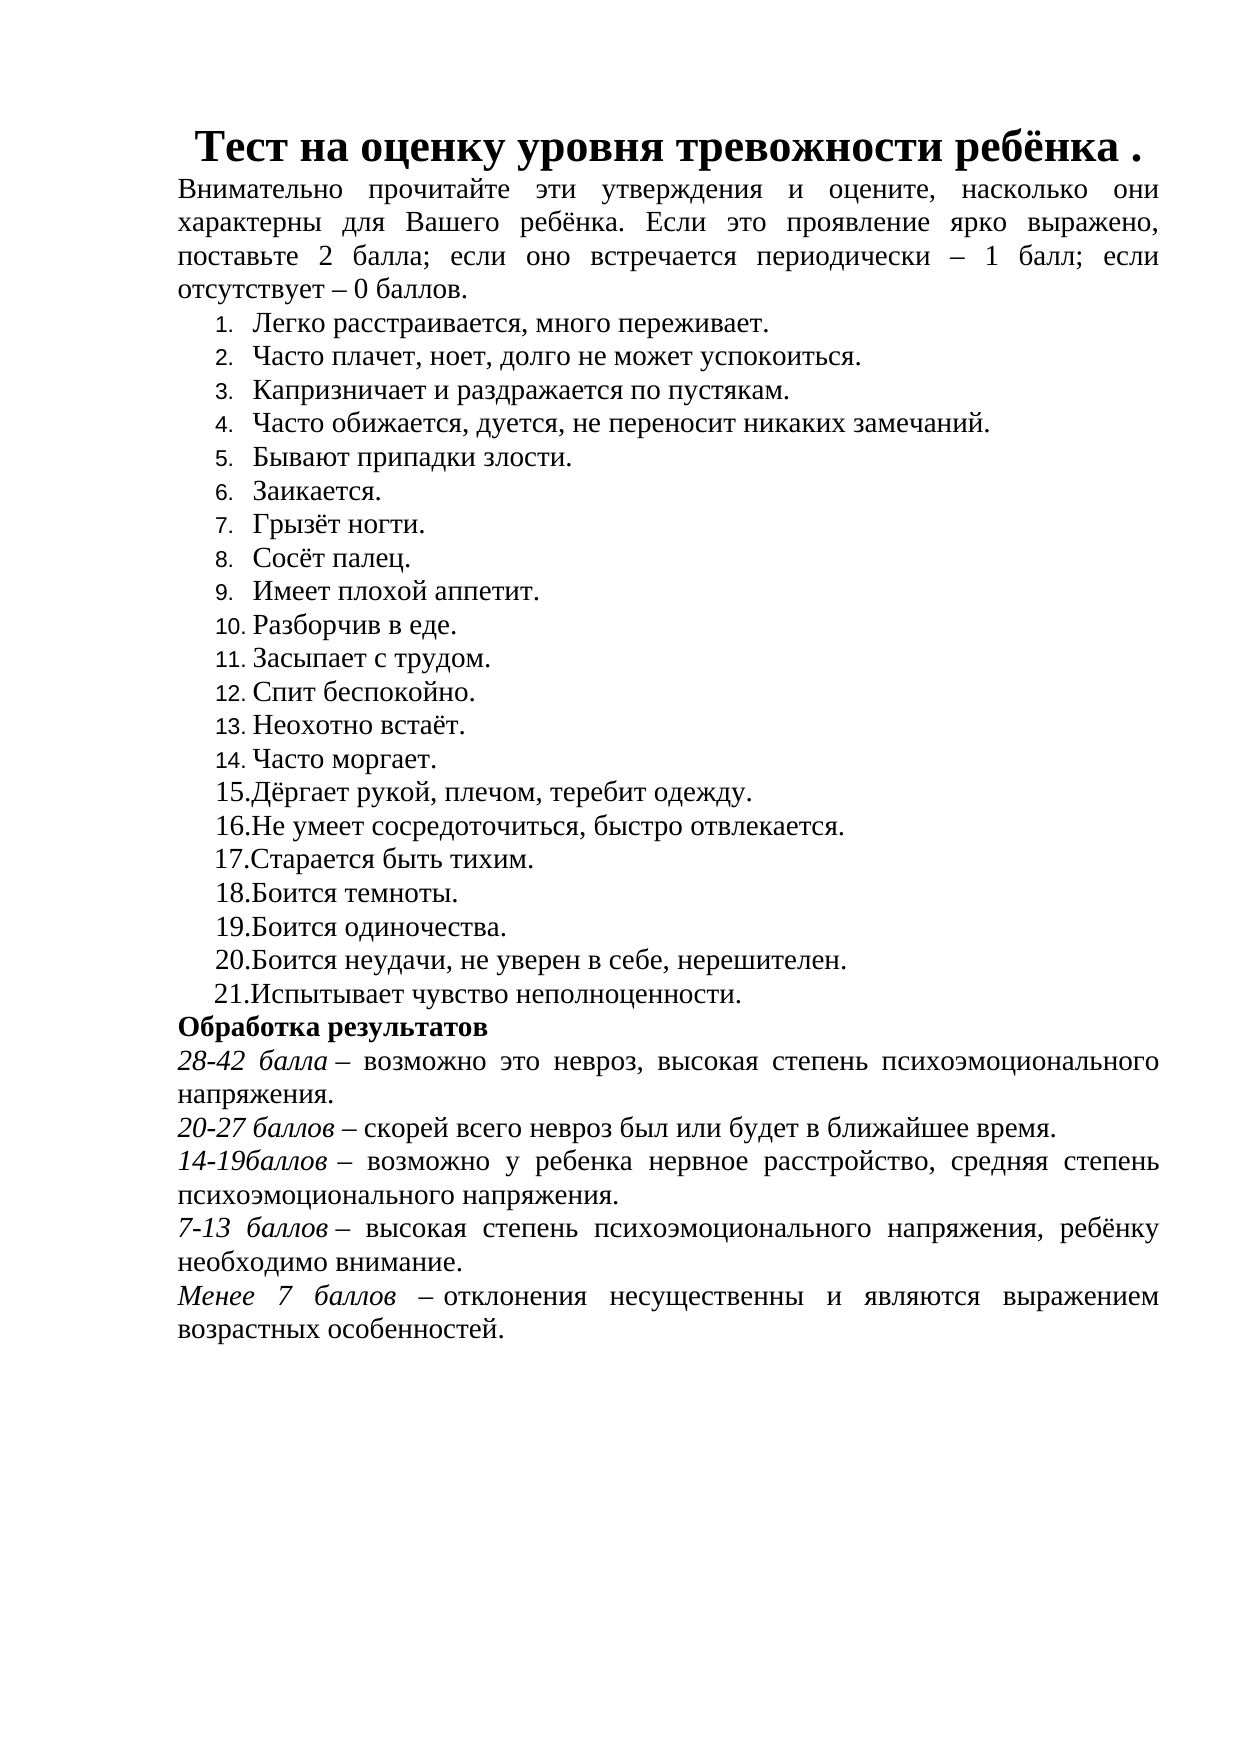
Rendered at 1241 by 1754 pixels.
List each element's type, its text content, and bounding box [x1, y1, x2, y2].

text Обработка результатов [177, 1009, 1160, 1043]
text Менее 7 баллов – отклонения несущественны и являются выражением возрастных особенностей. [177, 1278, 1160, 1345]
list Разборчив в еде. [215, 607, 1160, 640]
text 7-13 баллов – высокая степень психоэмоционального напряжения, ребёнку необходимо внимание. [177, 1211, 1160, 1278]
list Имеет плохой аппетит. [215, 573, 1160, 607]
text 20-27 баллов – скорей всего невроз был или будет в ближайшее время. [177, 1110, 1160, 1143]
list Легко расстраивается, много переживает. [215, 305, 1160, 338]
text Внимательно прочитайте эти утверждения и оцените, насколько они характерны для Вашего ребёнка. Если это проявление ярко выражено, поставьте 2 балла; если оно встречается периодически – 1 балл; если отсутствует – 0 баллов. [177, 171, 1160, 305]
list Заикается. [215, 473, 1160, 506]
list Засыпает с трудом. [215, 640, 1160, 674]
list Неохотно встаёт. [215, 707, 1160, 741]
text 14-19баллов – возможно у ребенка нервное расстройство, средняя степень психоэмоционального напряжения. [177, 1143, 1160, 1211]
list Бывают припадки злости. [215, 439, 1160, 473]
list Грызёт ногти. [215, 506, 1160, 540]
text 19.Боится одиночества. [215, 909, 1160, 942]
text 17.Старается быть тихим. [177, 842, 1160, 875]
list Капризничает и раздражается по пустякам. [215, 372, 1160, 406]
list Часто моргает. [215, 741, 1160, 774]
text 20.Боится неудачи, не уверен в себе, нерешителен. [215, 942, 1160, 976]
text 15.Дёргает рукой, плечом, теребит одежду. [215, 774, 1160, 808]
text 21.Испытывает чувство неполноценности. [177, 976, 1160, 1009]
text Тест на оценку уровня тревожности ребёнка . [177, 118, 1160, 171]
list Часто обижается, дуется, не переносит никаких замечаний. [215, 406, 1160, 439]
list Часто плачет, ноет, долго не может успокоиться. [215, 338, 1160, 372]
text 16.Не умеет сосредоточиться, быстро отвлекается. [215, 808, 1160, 842]
text 18.Боится темноты. [215, 875, 1160, 909]
list Сосёт палец. [215, 540, 1160, 573]
list Спит беспокойно. [215, 674, 1160, 707]
text 28-42 балла – возможно это невроз, высокая степень психоэмоционального напряжения. [177, 1043, 1160, 1110]
